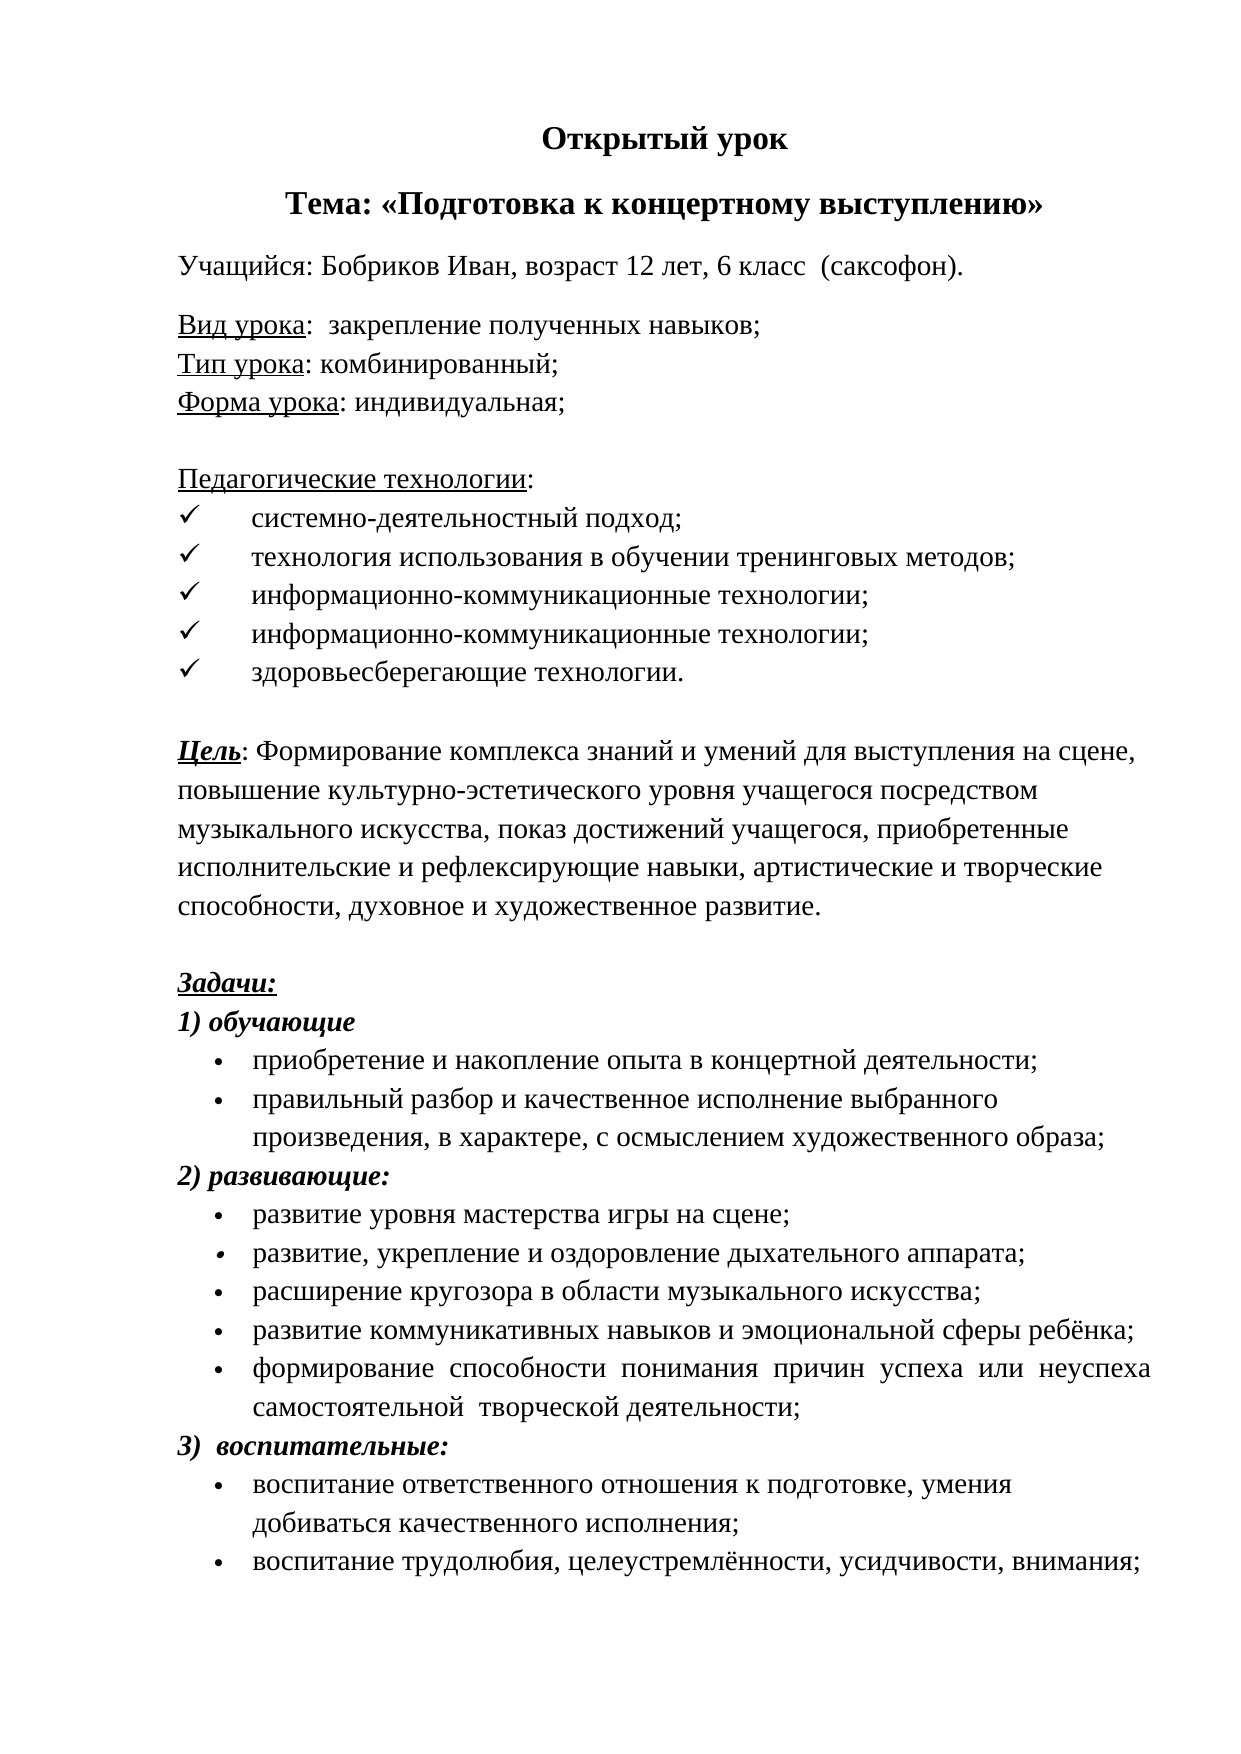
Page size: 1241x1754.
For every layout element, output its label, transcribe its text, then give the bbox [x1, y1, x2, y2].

list развитие коммуникативных навыков и эмоциональной сферы ребёнка; [215, 1312, 1152, 1346]
text Вид урока: закрепление полученных навыков; [177, 307, 1152, 341]
list формирование способности понимания причин успеха или неуспеха самостоятельной творческой деятельности; [215, 1351, 1152, 1423]
text Педагогические технологии: [177, 461, 1152, 495]
text Форма урока: индивидуальная; [177, 384, 1152, 418]
text Задачи: [177, 965, 1152, 999]
list технология использования в обучении тренинговых методов; [177, 539, 1152, 572]
list воспитание ответственного отношения к подготовке, умения добиваться качественного исполнения; [215, 1466, 1152, 1538]
text Тема: «Подготовка к концертному выступлению» [177, 183, 1152, 221]
list 3) воспитательные: [177, 1428, 1152, 1461]
list приобретение и накопление опыта в концертной деятельности; [215, 1042, 1152, 1076]
list воспитание трудолюбия, целеустремлённости, усидчивости, внимания; [215, 1543, 1152, 1577]
text 1) обучающие [177, 1004, 1152, 1037]
list системно-деятельностный подход; [177, 500, 1154, 534]
list развитие уровня мастерства игры на сцене; [215, 1196, 1152, 1230]
list информационно-коммуникационные технологии; [177, 616, 1152, 649]
text Учащийся: Бобриков Иван, возраст 12 лет, 6 класс (саксофон). [177, 248, 1152, 281]
list 2) развивающие: [177, 1158, 1152, 1191]
list развитие, укрепление и оздоровление дыхательного аппарата; [215, 1235, 1152, 1268]
list расширение кругозора в области музыкального искусства; [215, 1273, 1152, 1307]
list правильный разбор и качественное исполнение выбранного произведения, в характере, с осмыслением художественного образа; [215, 1081, 1152, 1153]
list информационно-коммуникационные технологии; [177, 577, 1152, 611]
list здоровьесберегающие технологии. [177, 654, 1152, 688]
text Тип урока: комбинированный; [177, 346, 1152, 379]
text Открытый урок [177, 118, 1152, 156]
text Цель: Формирование комплекса знаний и умений для выступления на сцене, повышение культурно-эстетического уровня учащегося посредством музыкального искусства, показ достижений учащегося, приобретенные исполнительские и рефлексирующие навыки, артистические и творческие способности, духовное и художественное развитие. [177, 732, 1152, 922]
